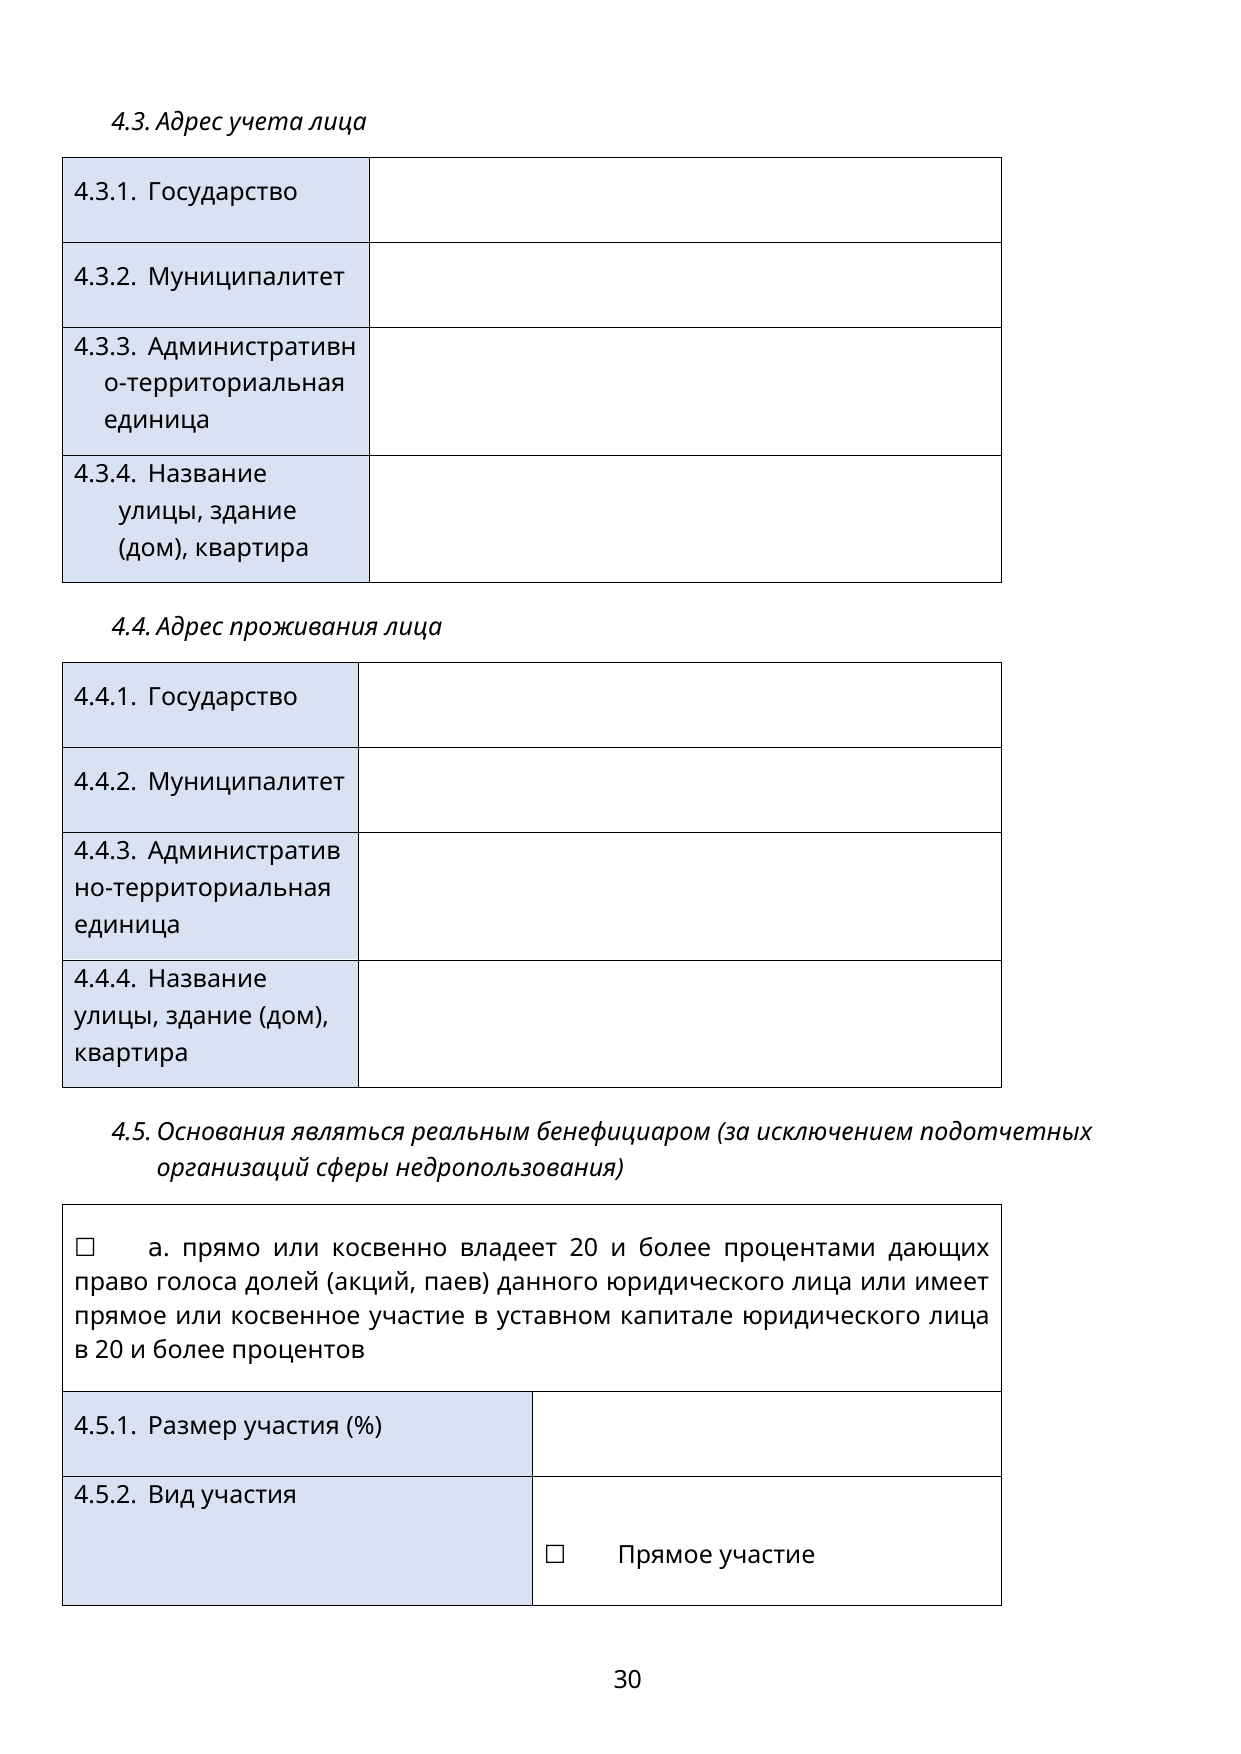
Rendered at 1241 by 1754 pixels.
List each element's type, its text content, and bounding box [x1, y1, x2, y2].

table_cell Административно-территориальная единица [63, 328, 369, 455]
table_cell [533, 1392, 1001, 1476]
table_cell Размер участия (%) [63, 1392, 532, 1476]
list Адрес проживания лица [111, 608, 1181, 642]
list Основания являться реальным бенефициаром (за исключением подотчетных организаций сферы недропользования) [111, 1113, 1181, 1184]
table_header а. прямо или косвенно владеет 20 и более процентами дающих право голоса долей (акций, паев) данного юридического лица или имеет прямое или косвенное участие в уставном капитале юридического лица в 20 и более процентов [63, 1205, 1001, 1391]
table_cell Название улицы, здание (дом), квартира [63, 456, 369, 582]
table_cell [359, 961, 1001, 1087]
table_header Государство [63, 158, 369, 242]
table_cell [370, 456, 1001, 582]
table_cell Административно-территориальная единица [63, 833, 358, 959]
table_cell [370, 328, 1001, 455]
table_header Государство [63, 663, 358, 747]
table_cell Муниципалитет [63, 243, 369, 327]
table_cell [359, 833, 1001, 959]
table_cell Муниципалитет [63, 748, 358, 832]
table_cell Вид участия [63, 1477, 532, 1605]
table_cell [533, 1477, 1001, 1605]
table_header [359, 663, 1001, 747]
table_cell Название улицы, здание (дом), квартира [63, 961, 358, 1087]
table_cell [359, 748, 1001, 832]
table_cell [370, 243, 1001, 327]
table_header [370, 158, 1001, 242]
list Адрес учета лица [111, 103, 1181, 137]
